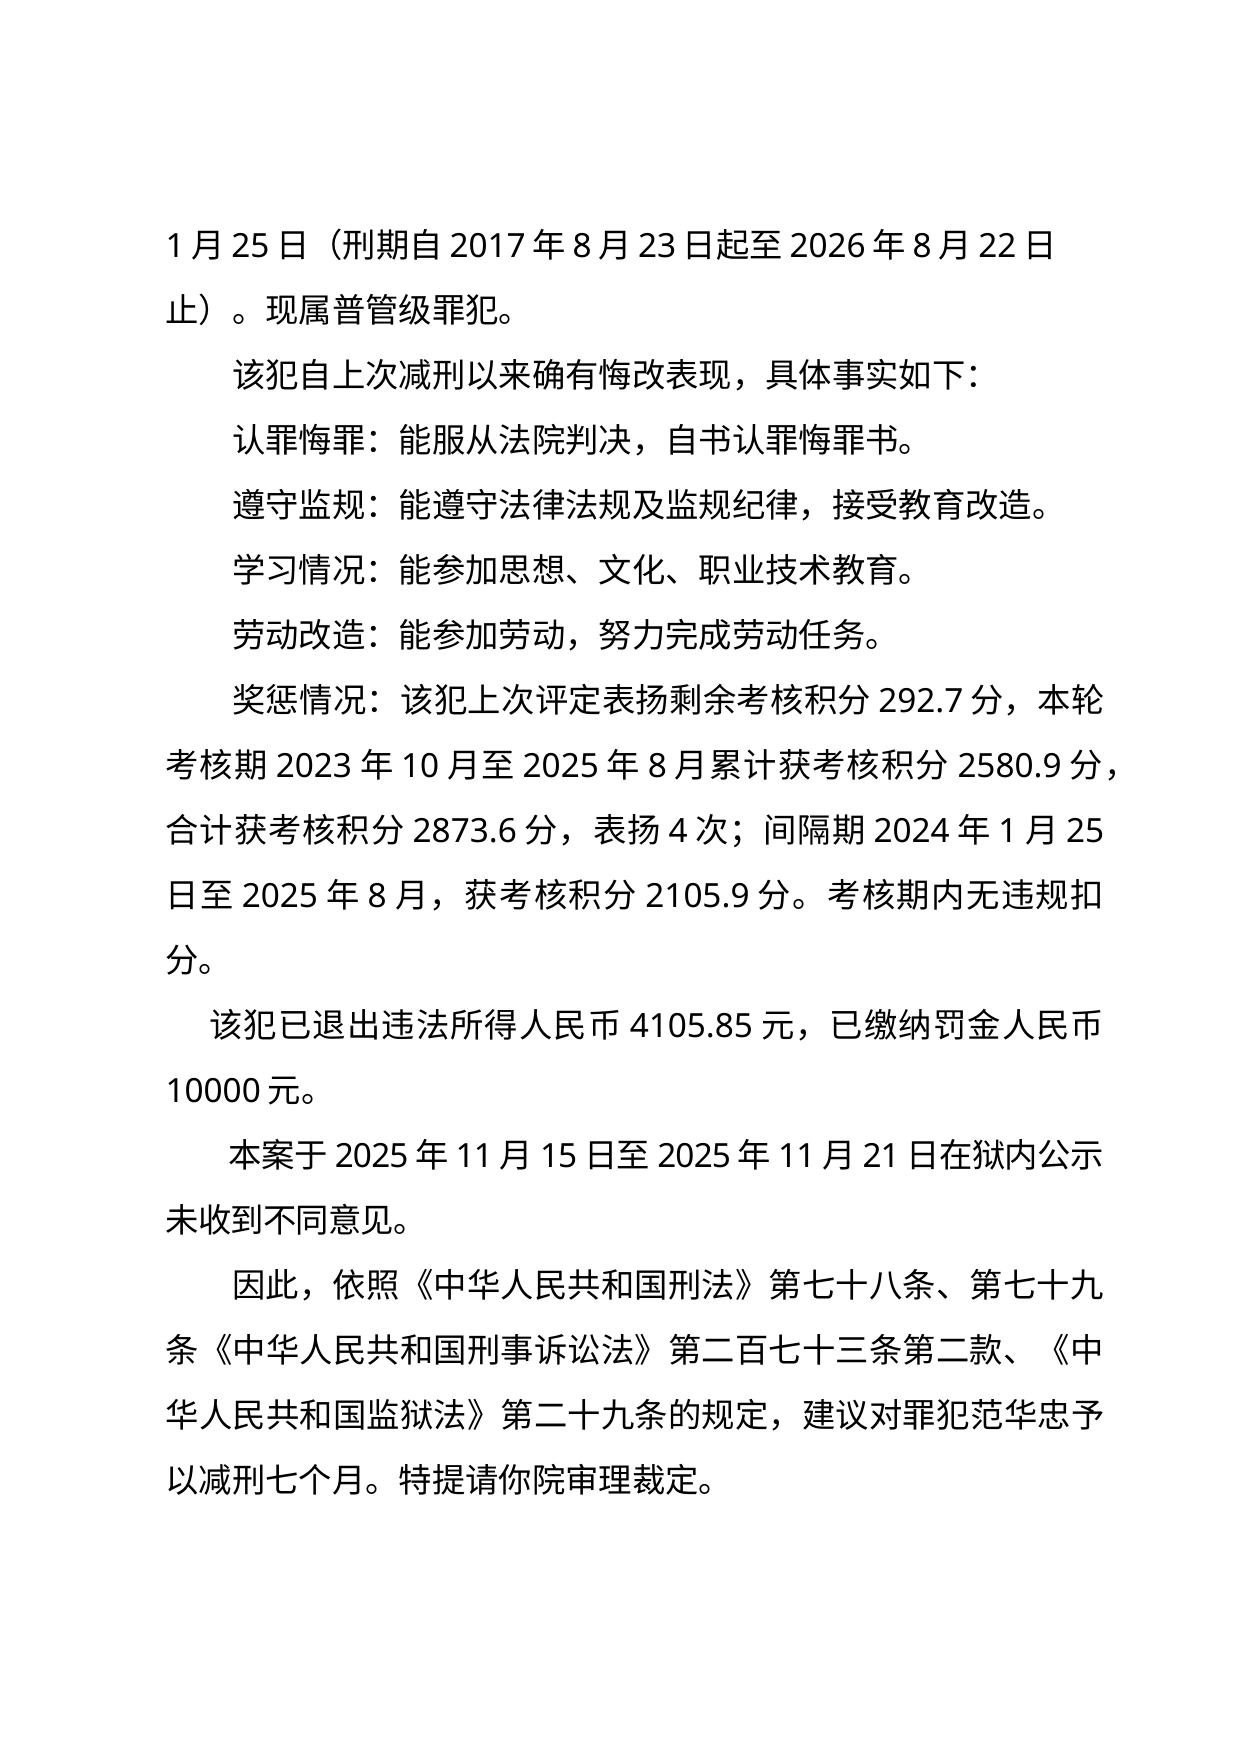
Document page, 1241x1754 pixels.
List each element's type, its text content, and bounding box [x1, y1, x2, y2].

text 劳动改造：能参加劳动，努力完成劳动任务。 [165, 601, 1104, 666]
text 该犯已退出违法所得人民币4105.85元，已缴纳罚金人民币10000元。 [165, 991, 1104, 1121]
text 学习情况：能参加思想、文化、职业技术教育。 [232, 536, 1104, 601]
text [165, 211, 1104, 341]
text 本案于2025年11月15日至2025年11月21日在狱内公示未收到不同意见。 [165, 1121, 1104, 1251]
text 遵守监规：能遵守法律法规及监规纪律，接受教育改造。 [165, 471, 1104, 536]
text 该犯自上次减刑以来确有悔改表现，具体事实如下： [165, 341, 1104, 406]
text 认罪悔罪：能服从法院判决，自书认罪悔罪书。 [165, 406, 1104, 471]
text 因此，依照《中华人民共和国刑法》第七十八条、第七十九条《中华人民共和国刑事诉讼法》第二百七十三条第二款、《中华人民共和国监狱法》第二十九条的规定，建议对罪犯范华忠予以减刑七个月。特提请你院审理裁定。 [165, 1251, 1104, 1511]
text 奖惩情况：该犯上次评定表扬剩余考核积分292.7分，本轮考核期2023年10月至2025年8月累计获考核积分2580.9分，合计获考核积分2873.6分，表扬4次；间隔期2024年1月25日至2025年8月，获考核积分2105.9分。考核期内无违规扣分。 [165, 666, 1104, 991]
